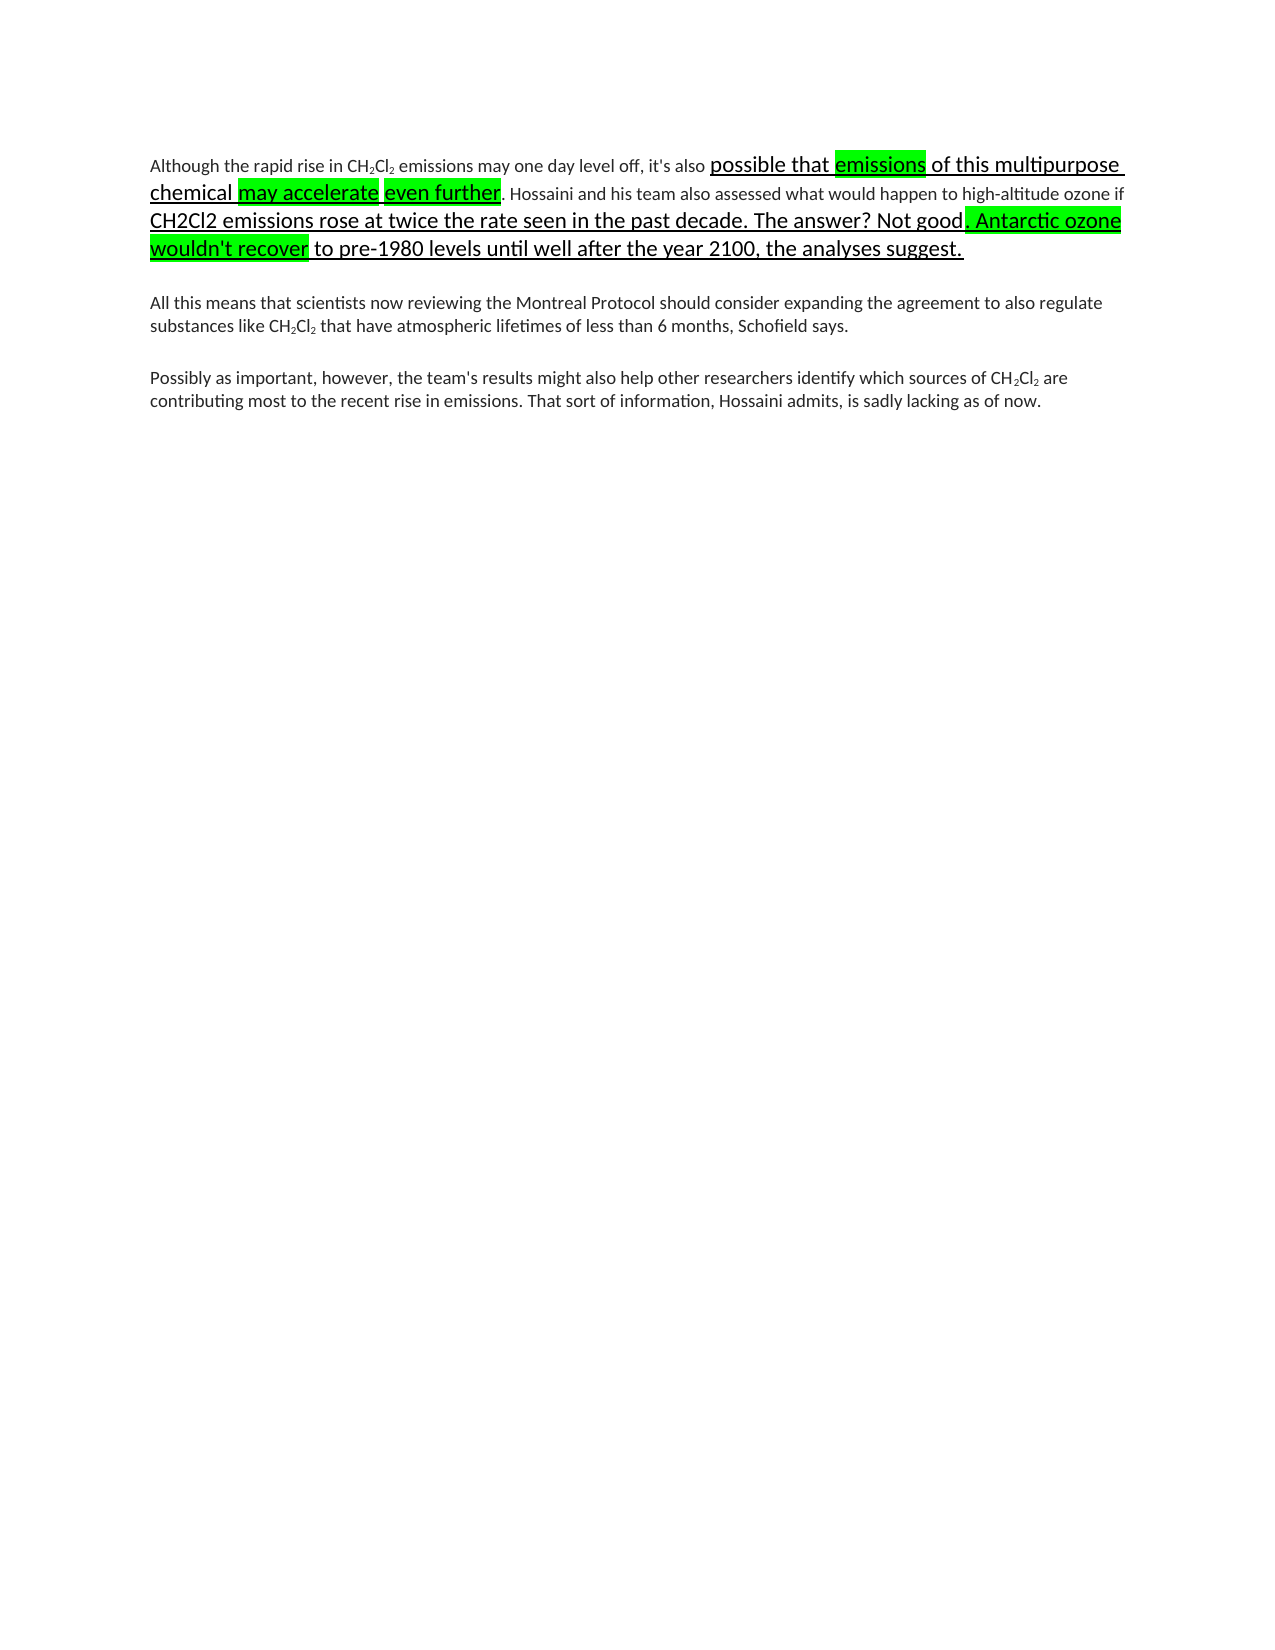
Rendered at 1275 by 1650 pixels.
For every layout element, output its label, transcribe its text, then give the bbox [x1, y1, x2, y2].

text All this means that scientists now reviewing the Montreal Protocol should consider expanding the agreement to also regulate substances like CH2Cl2 that have atmospheric lifetimes of less than 6 months, Schofield says. [150, 291, 1125, 337]
text Possibly as important, however, the team's results might also help other researchers identify which sources of CH2Cl2 are contributing most to the recent rise in emissions. That sort of information, Hossaini admits, is sadly lacking as of now. [150, 366, 1125, 412]
text Although the rapid rise in CH2Cl2 emissions may one day level off, it's also possible that emissions of this multipurpose chemical may accelerate even further. Hossaini and his team also assessed what would happen to high-altitude ozone if CH2Cl2 emissions rose at twice the rate seen in the past decade. The answer? Not good. Antarctic ozone wouldn't recover to pre-1980 levels until well after the year 2100, the analyses suggest. [150, 150, 1125, 262]
